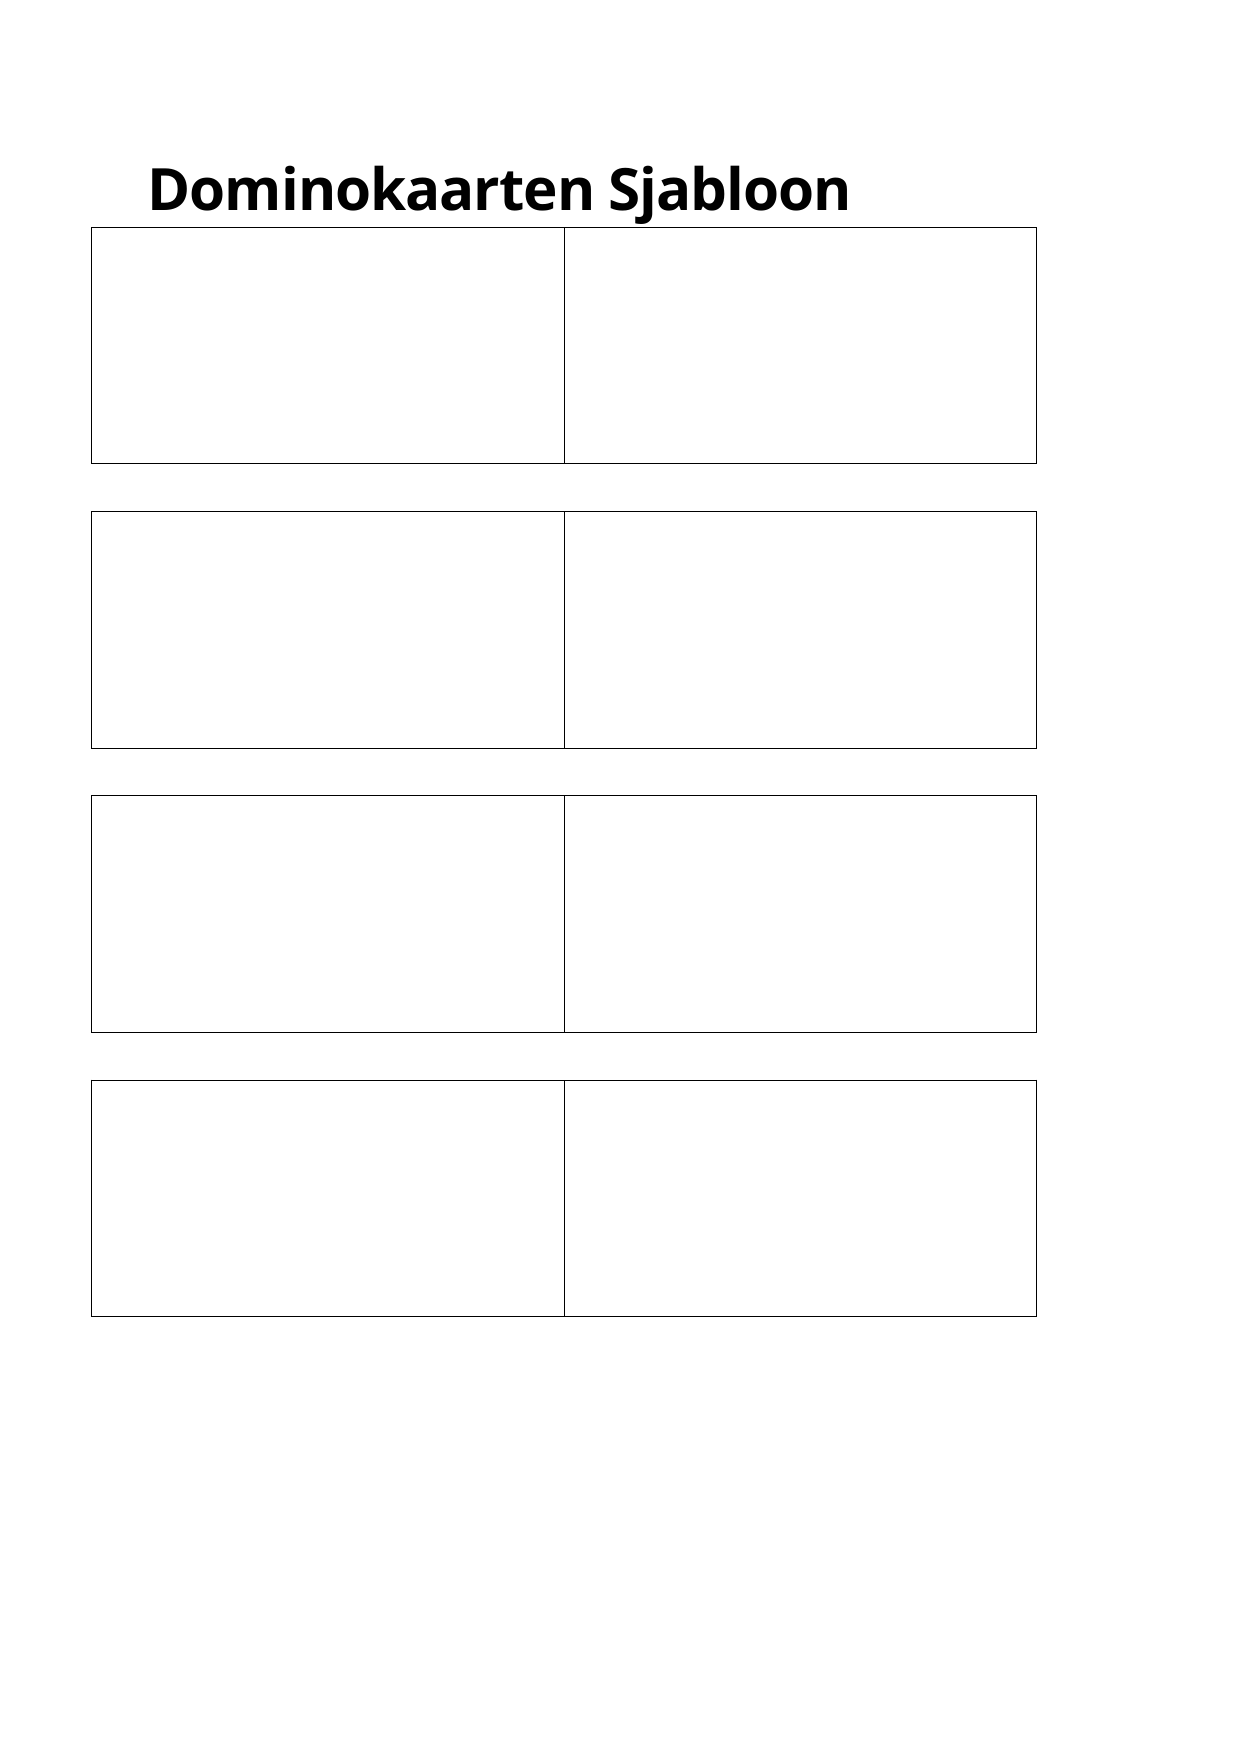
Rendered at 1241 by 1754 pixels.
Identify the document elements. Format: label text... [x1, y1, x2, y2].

table_header [92, 512, 564, 747]
table_header [565, 796, 1036, 1032]
table_header [565, 228, 1036, 463]
table_header [92, 1081, 564, 1316]
table_header [92, 796, 564, 1032]
table_header [92, 228, 564, 463]
table_header [565, 512, 1036, 747]
table_header [565, 1081, 1036, 1316]
title Dominokaarten Sjabloon [148, 148, 1093, 227]
